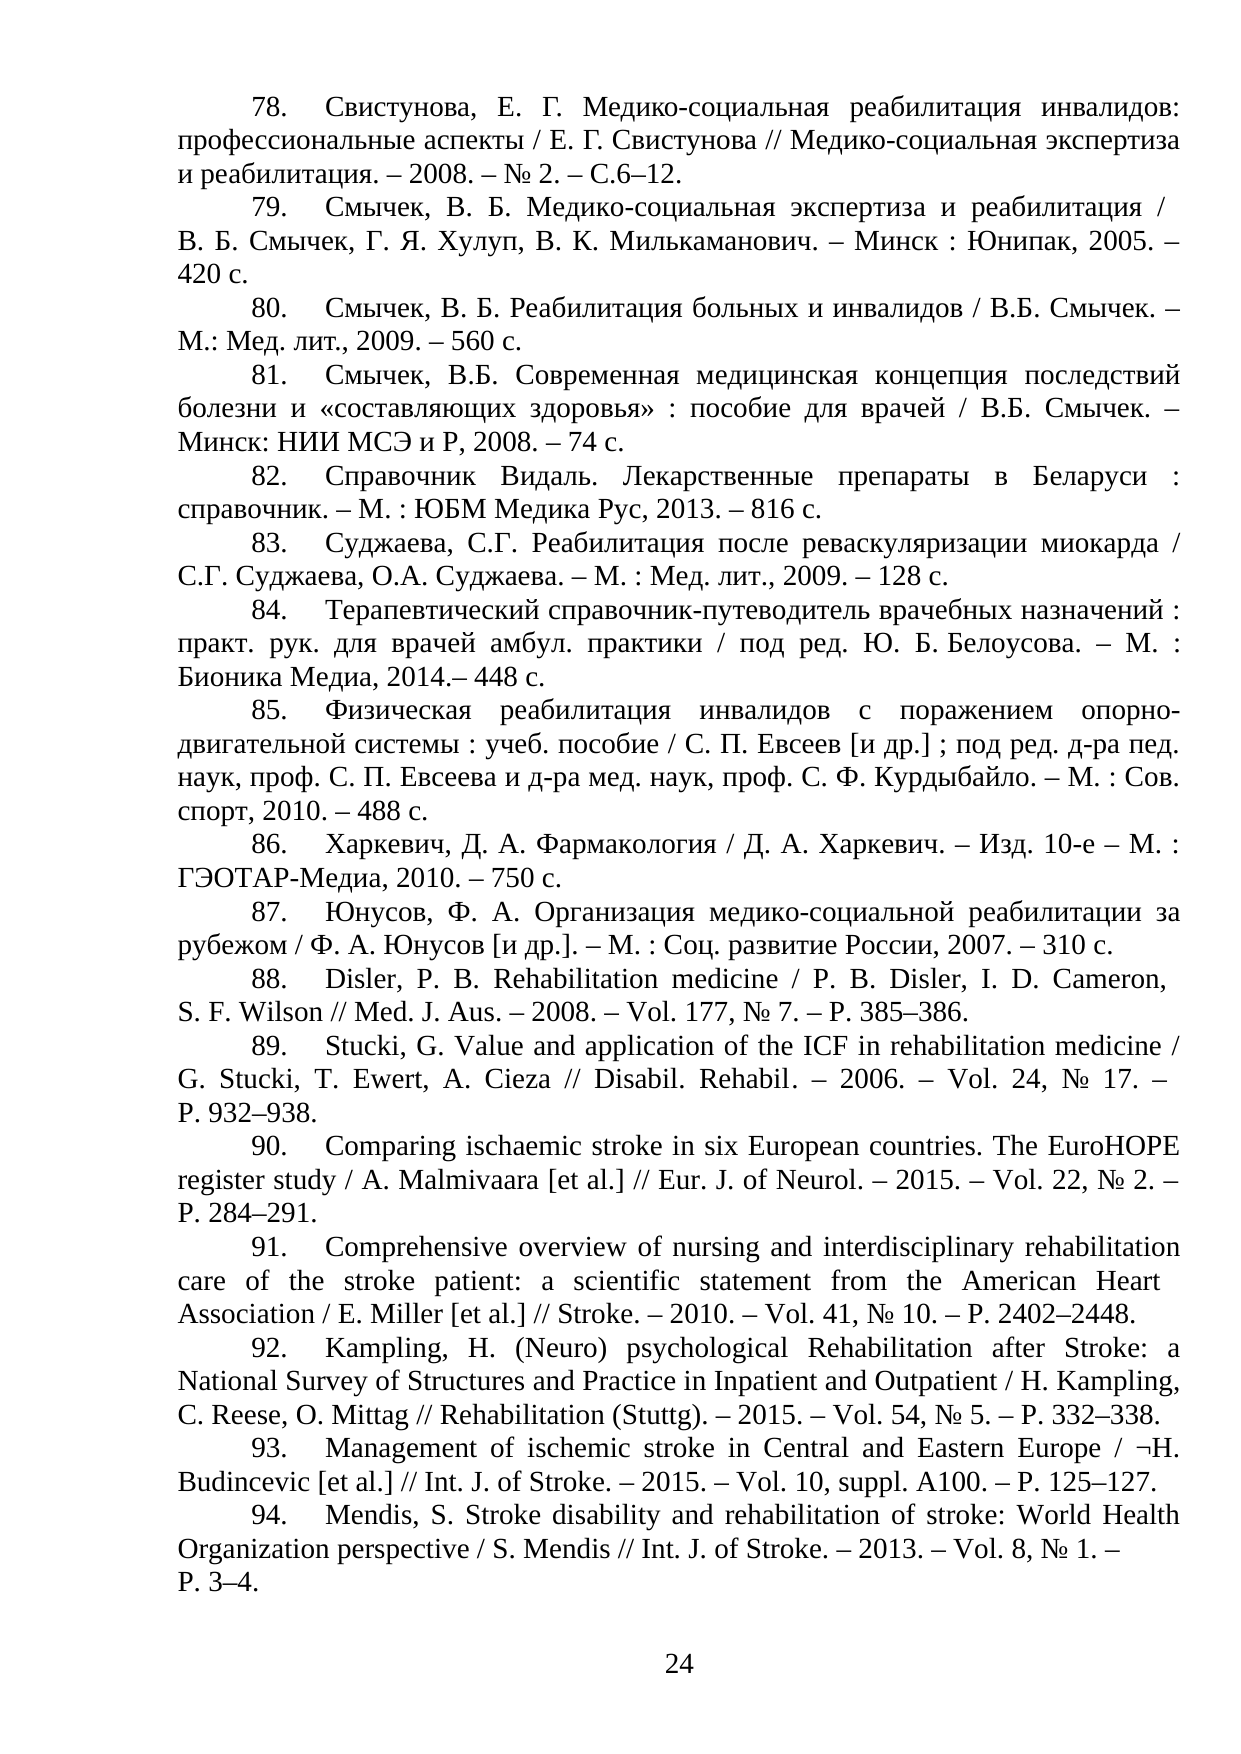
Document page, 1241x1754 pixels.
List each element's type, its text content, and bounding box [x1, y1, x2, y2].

list Mendis, S. Stroke disability and rehabilitation of stroke: World Health Organization perspective / S. Mendis // Int. J. of Stroke. – 2013. – Vol. 8, № 1. – [177, 1497, 1181, 1564]
list Суджаева, С.Г. Реабилитация после реваскуляризации миокарда / С.Г. Суджаева, О.А. Суджаева. – М. : Мед. лит., 2009. – 128 с. [177, 525, 1181, 592]
list Смычек, В.Б. Современная медицинская концепция последствий болезни и «составляющих здоровья» : пособие для врачей / В.Б. Смычек. – Минск: НИИ МСЭ и Р, 2008. – 74 с. [177, 357, 1181, 458]
list Смычек, В. Б. Реабилитация больных и инвалидов / В.Б. Смычек. – М.: Мед. лит., 2009. – 560 с. [177, 290, 1181, 357]
list Comparing ischaemic stroke in six European countries. The EuroHOPE register study / A. Malmivaara [et al.] // Eur. J. of Neurol. – 2015. – Vol. 22, № 2. – P. 284–291. [177, 1128, 1181, 1229]
list Терапевтический справочник-путеводитель врачебных назначений : практ. рук. для врачей амбул. практики / под ред. Ю. Б. Белоусова. – М. : Бионика Медиа, 2014.– 448 с. [177, 592, 1181, 692]
list Справочник Видаль. Лекарственные препараты в Беларуси : справочник. – М. : ЮБМ Медика Рус, 2013. – 816 с. [177, 458, 1181, 525]
list Свистунова, Е. Г. Медико-социальная реабилитация инвалидов: профессиональные аспекты / Е. Г. Свистунова // Медико-социальная экспертиза и реабилитация. – 2008. – № 2. – С.6–12. [177, 89, 1181, 189]
list Юнусов, Ф. А. Организация медико-социальной реабилитации за рубежом / Ф. А. Юнусов [и др.]. – М. : Соц. развитие России, 2007. – 310 с. [177, 894, 1181, 961]
list Disler, P. B. Rehabilitation medicine / P. B. Disler, I. D. Cameron, S. F. Wilson // Med. J. Aus. – 2008. – Vol. 177, № 7. – P. 385–386. [177, 961, 1181, 1028]
list Физическая реабилитация инвалидов с поражением опорно-двигательной системы : учеб. пособие / С. П. Евсеев [и др.] ; под ред. д-ра пед. наук, проф. С. П. Евсеева и д-ра мед. наук, проф. С. Ф. Курдыбайло. – М. : Сов. спорт, 2010. – 488 с. [177, 692, 1181, 827]
list Stucki, G. Value and application of the ICF in rehabilitation medicine / G. Stucki, T. Ewert, A. Cieza // Disabil. Rehabil. – 2006. – Vol. 24, № 17. – P. 932–938. [177, 1028, 1181, 1128]
list Смычек, В. Б. Медико-социальная экспертиза и реабилитация / В. Б. Смычек, Г. Я. Хулуп, В. К. Милькаманович. – Минск : Юнипак, 2005. – 420 с. [177, 189, 1181, 290]
text P. 3–4. [177, 1564, 1181, 1598]
list Management of ischemic stroke in Central and Eastern Europe / ¬H. Budincevic [et al.] // Int. J. of Stroke. – 2015. – Vol. 10, suppl. A100. – P. 125–127. [177, 1430, 1181, 1497]
list Kampling, H. (Neuro) psychological Rehabilitation after Stroke: a National Survey of Structures and Practice in Inpatient and Outpatient / H. Kampling, C. Reese, O. Mittag // Rehabilitation (Stuttg). – 2015. – Vol. 54, № 5. – P. 332–338. [177, 1330, 1181, 1430]
list Comprehensive overview of nursing and interdisciplinary rehabilitation care of the stroke patient: a scientific statement from the American Heart Association / E. Miller [et al.] // Stroke. – 2010. – Vol. 41, № 10. – P. 2402–2448. [177, 1229, 1181, 1330]
list Харкевич, Д. А. Фармакология / Д. А. Харкевич. – Изд. 10-е – М. : ГЭОТАР-Медиа, 2010. – 750 с. [177, 827, 1181, 894]
